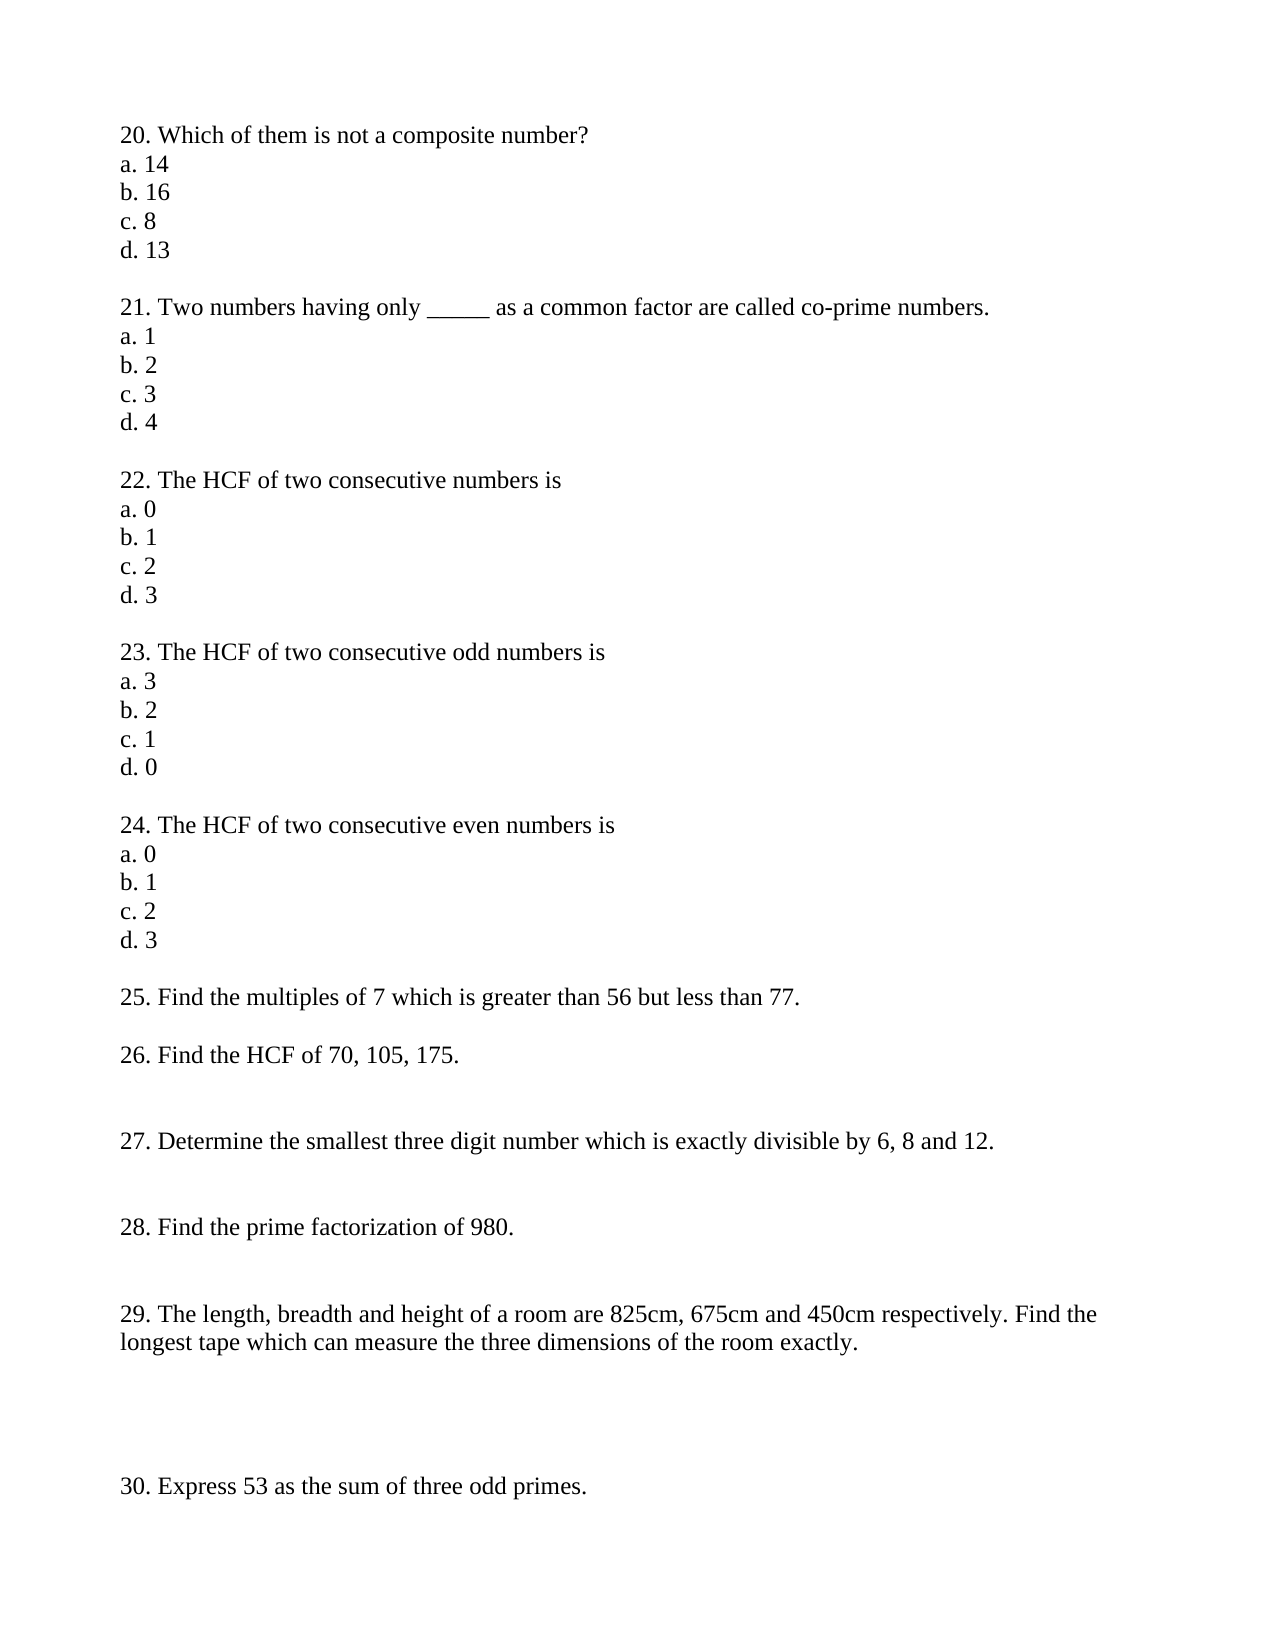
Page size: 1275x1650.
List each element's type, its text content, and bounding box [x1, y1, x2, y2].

text 22. The HCF of two consecutive numbers is [120, 465, 1155, 494]
text a. 14 [120, 149, 1155, 177]
text b. 2 [120, 695, 1155, 724]
text b. 16 [120, 177, 1155, 206]
text 21. Two numbers having only _____ as a common factor are called co-prime numbers. [120, 292, 1155, 321]
text 26. Find the HCF of 70, 105, 175. [120, 1040, 1155, 1069]
text b. 1 [120, 867, 1155, 896]
text a. 1 [120, 321, 1155, 350]
text c. 1 [120, 724, 1155, 752]
text 24. The HCF of two consecutive even numbers is [120, 810, 1155, 839]
text d. 4 [120, 407, 1155, 436]
text d. 0 [120, 752, 1155, 781]
text b. 2 [120, 350, 1155, 379]
text d. 3 [120, 580, 1155, 609]
text 30. Express 53 as the sum of three odd primes. [120, 1471, 1155, 1500]
text a. 3 [120, 666, 1155, 695]
text 25. Find the multiples of 7 which is greater than 56 but less than 77. [120, 982, 1155, 1011]
text a. 0 [120, 839, 1155, 867]
text 20. Which of them is not a composite number? [120, 120, 1155, 149]
text 27. Determine the smallest three digit number which is exactly divisible by 6, 8 and 12. [120, 1126, 1155, 1155]
text c. 8 [120, 206, 1155, 235]
text 28. Find the prime factorization of 980. [120, 1212, 1155, 1241]
text d. 3 [120, 925, 1155, 954]
text 23. The HCF of two consecutive odd numbers is [120, 637, 1155, 666]
text d. 13 [120, 235, 1155, 264]
text c. 2 [120, 551, 1155, 580]
text 29. The length, breadth and height of a room are 825cm, 675cm and 450cm respectively. Find the longest tape which can measure the three dimensions of the room exactly. [120, 1299, 1155, 1356]
text b. 1 [120, 522, 1155, 551]
text c. 2 [120, 896, 1155, 925]
text c. 3 [120, 379, 1155, 407]
text a. 0 [120, 494, 1155, 522]
